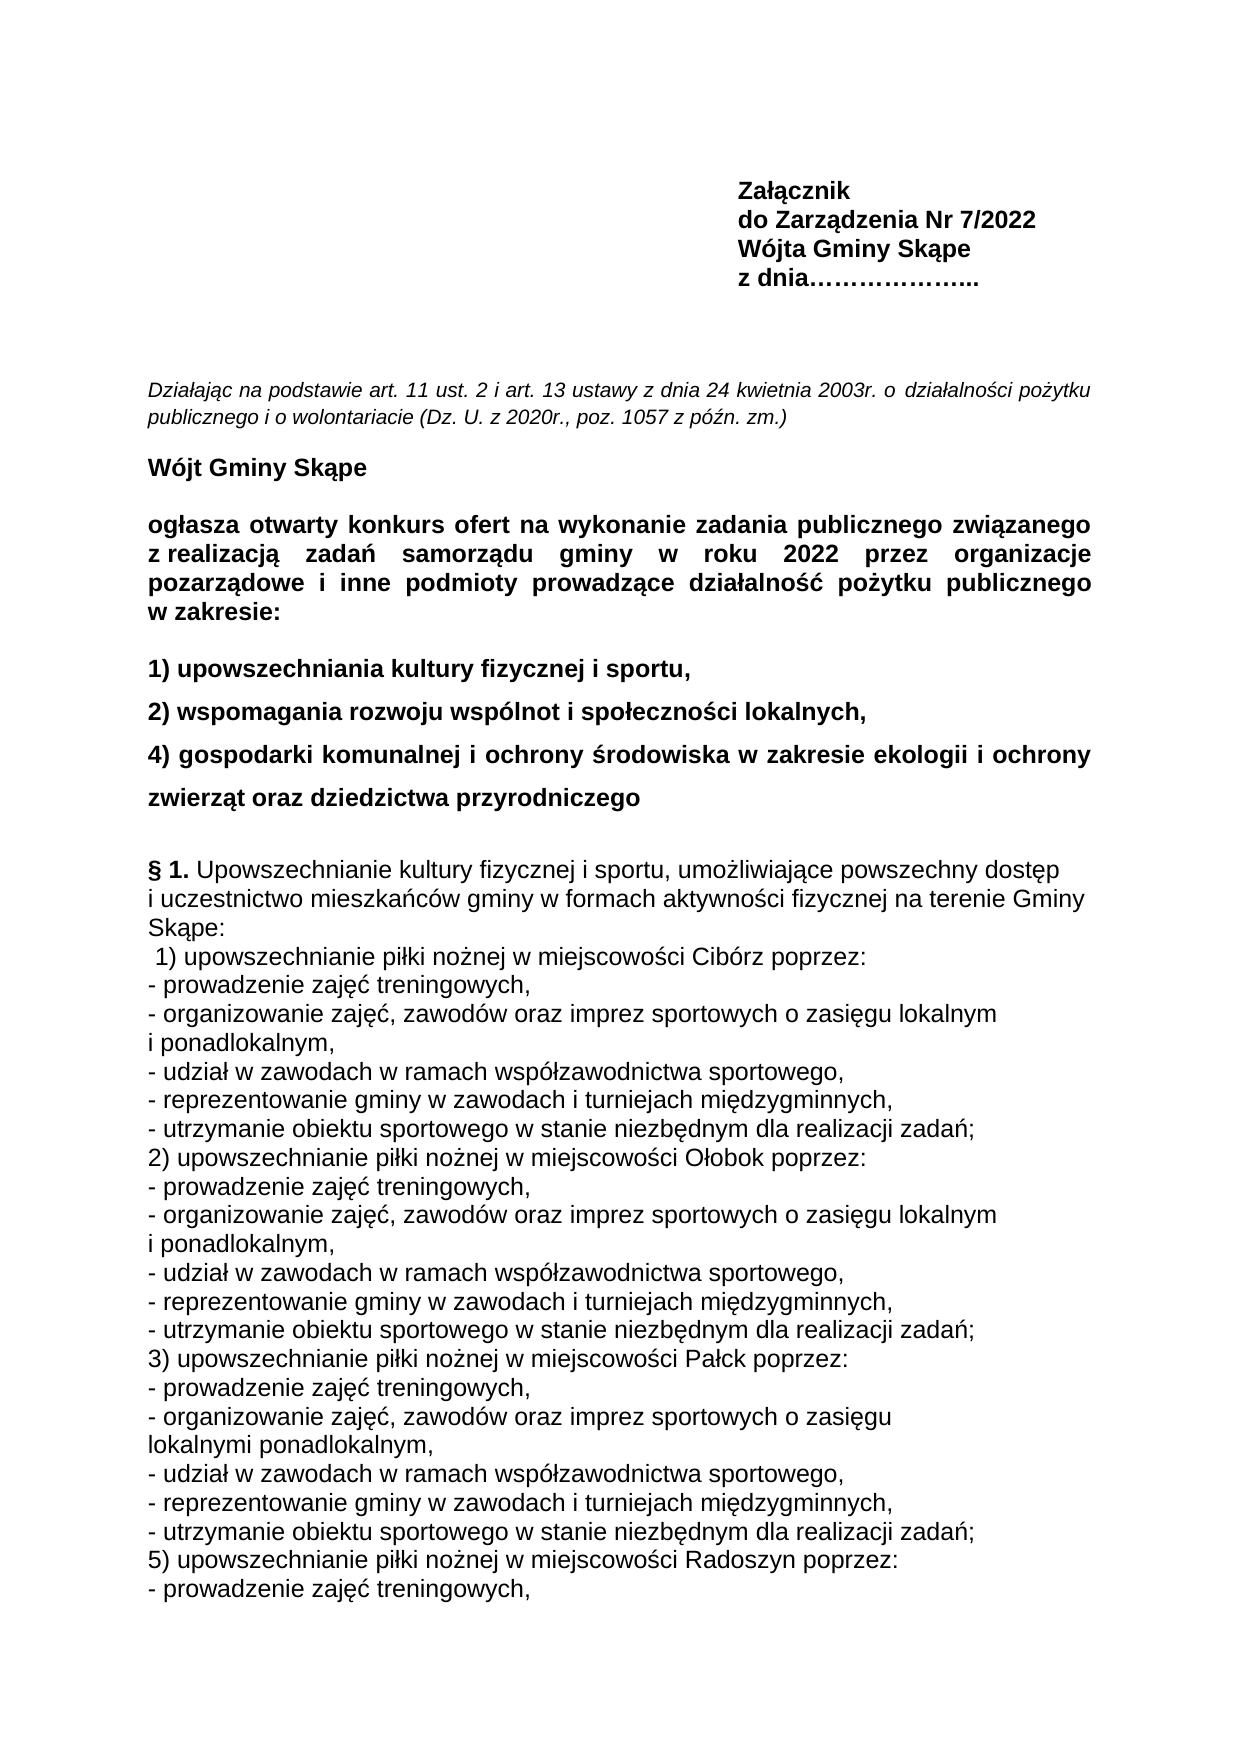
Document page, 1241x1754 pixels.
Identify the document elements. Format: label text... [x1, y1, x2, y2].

text 1) upowszechniania kultury fizycznej i sportu, [148, 654, 1093, 683]
text Działając na podstawie art. 11 ust. 2 i art. 13 ustawy z dnia 24 kwietnia 2003r. o działalności pożytku publicznego i o wolontariacie (Dz. U. z 2020r., poz. 1057 z późn. zm.) [148, 378, 1093, 429]
text 2) wspomagania rozwoju wspólnot i społeczności lokalnych, [148, 697, 1093, 726]
text Załącznik [738, 176, 1093, 205]
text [148, 1545, 1093, 1603]
text 1) upowszechnianie piłki nożnej w miejscowości Cibórz poprzez: - prowadzenie zajęć treningowych, - organizowanie zajęć, zawodów oraz imprez sportowych o zasięgu lokalnym i ponadlokalnym, [148, 942, 1093, 1057]
text Wójta Gminy Skąpe [664, 234, 1093, 263]
text § 1. Upowszechnianie kultury fizycznej i sportu, umożliwiające powszechny dostęp i uczestnictwo mieszkańców gminy w formach aktywności fizycznej na terenie Gminy Skąpe: [148, 855, 1093, 942]
text 4) gospodarki komunalnej i ochrony środowiska w zakresie ekologii i ochrony zwierząt oraz dziedzictwa przyrodniczego [148, 740, 1093, 812]
text Wójt Gminy Skąpe [148, 453, 1093, 510]
text ogłasza otwarty konkurs ofert na wykonanie zadania publicznego związanego z realizacją zadań samorządu gminy w roku 2022 przez organizacje pozarządowe i inne podmioty prowadzące działalność pożytku publicznego w zakresie: [148, 510, 1093, 625]
text z dnia………………... [664, 263, 1093, 291]
text - udział w zawodach w ramach współzawodnictwa sportowego, - reprezentowanie gminy w zawodach i turniejach międzygminnych, - utrzymanie obiektu sportowego w stanie niezbędnym dla realizacji zadań; 2) upowszechnianie piłki nożnej w miejscowości Ołobok poprzez: - prowadzenie zajęć treningowych, - organizowanie zajęć, zawodów oraz imprez sportowych o zasięgu lokalnym i ponadlokalnym, - udział w zawodach w ramach współzawodnictwa sportowego, - reprezentowanie gminy w zawodach i turniejach międzygminnych, - utrzymanie obiektu sportowego w stanie niezbędnym dla realizacji zadań; 3) upowszechnianie piłki nożnej w miejscowości Pałck poprzez: - prowadzenie zajęć treningowych, - organizowanie zajęć, zawodów oraz imprez sportowych o zasięgu lokalnymi ponadlokalnym, - udział w zawodach w ramach współzawodnictwa sportowego, - reprezentowanie gminy w zawodach i turniejach międzygminnych, - utrzymanie obiektu sportowego w stanie niezbędnym dla realizacji zadań; [148, 1057, 1093, 1545]
text do Zarządzenia Nr 7/2022 [664, 205, 1093, 234]
